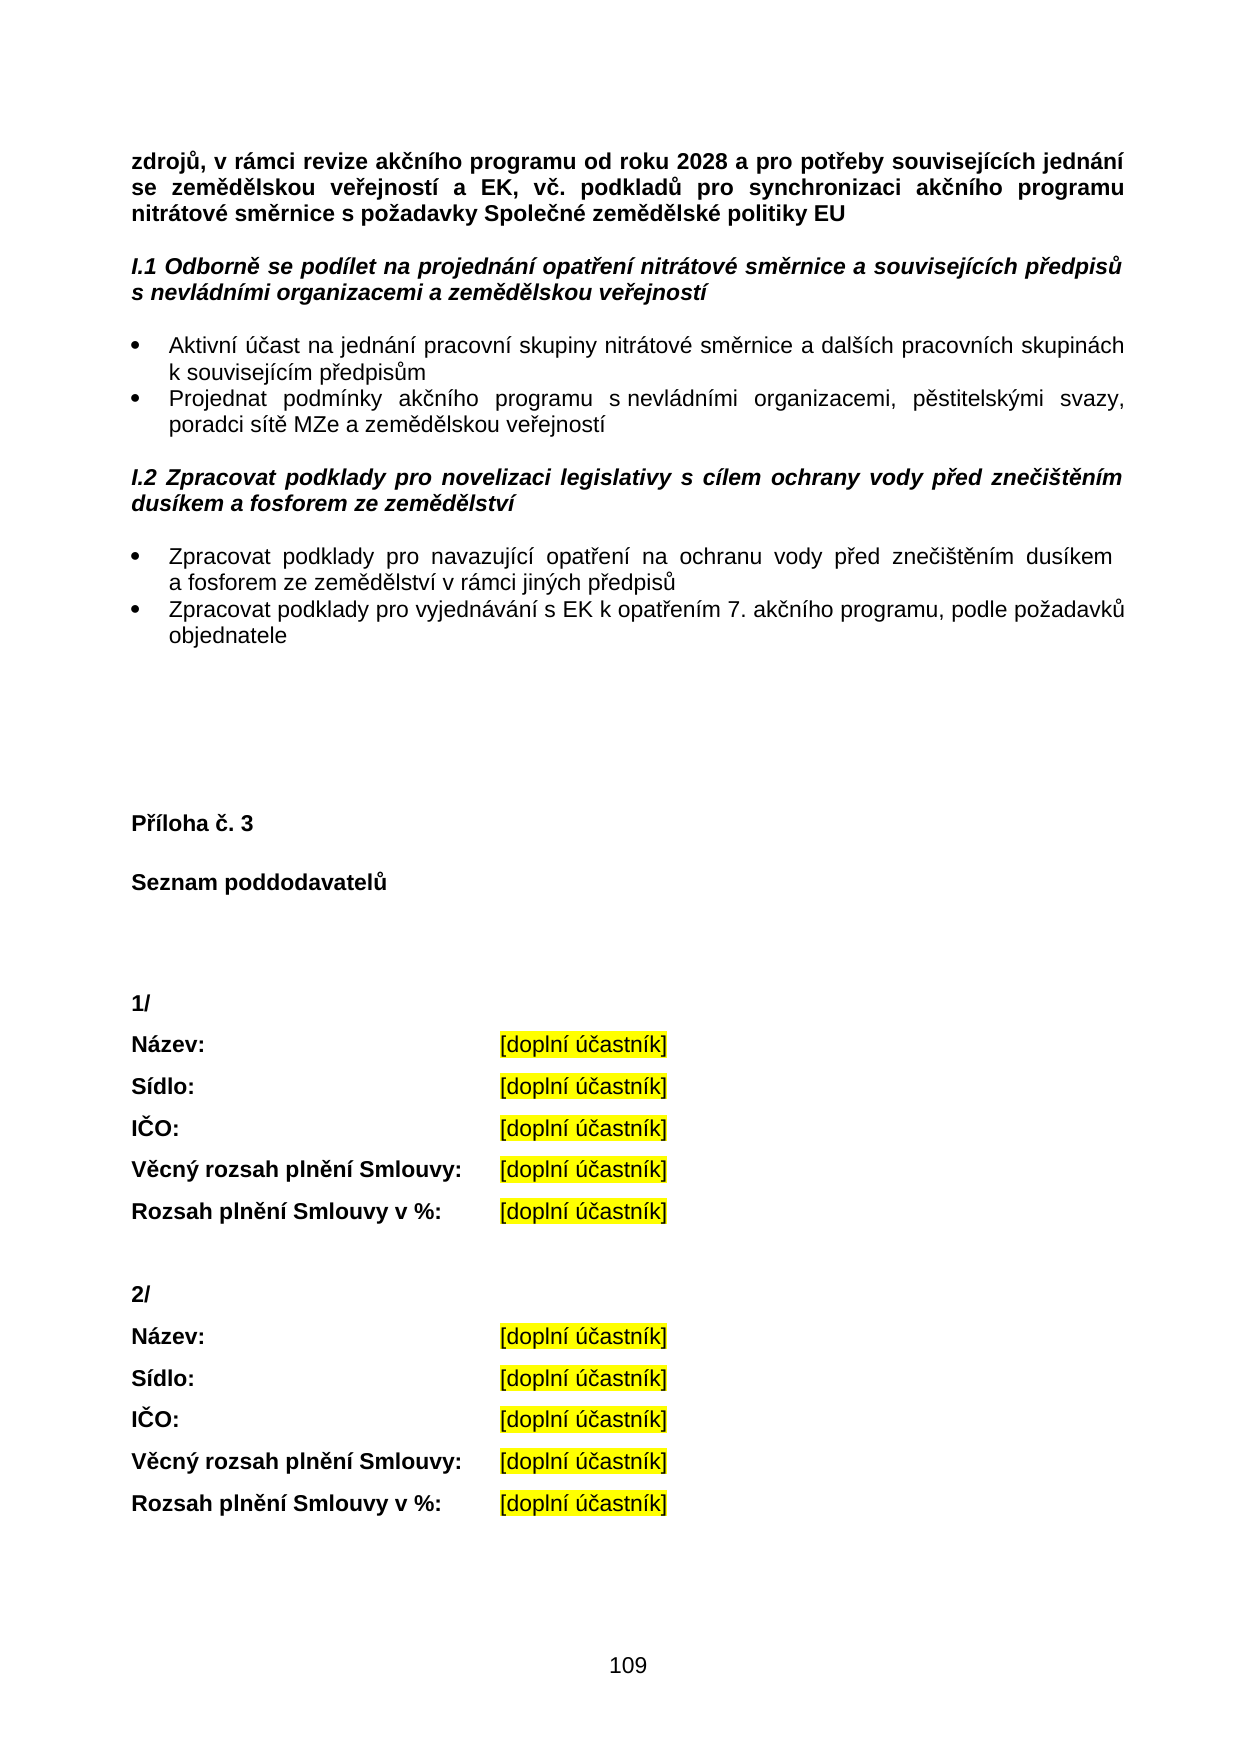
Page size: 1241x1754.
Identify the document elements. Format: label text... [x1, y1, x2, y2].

text Věcný rozsah plnění Smlouvy: [doplní účastník] [131, 1446, 1125, 1475]
list Zpracovat podklady pro vyjednávání s EK k opatřením 7. akčního programu, podle požadavků objednatele [131, 596, 1125, 648]
text Rozsah plnění Smlouvy v %: [doplní účastník] [131, 1196, 1125, 1225]
text Název: [doplní účastník] [131, 1321, 1125, 1350]
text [131, 148, 1125, 227]
text 2/ [131, 1279, 1125, 1309]
text Sídlo: [doplní účastník] [131, 1071, 1125, 1100]
text IČO: [doplní účastník] [131, 1404, 1125, 1434]
list Zpracovat podklady pro navazující opatření na ochranu vody před znečištěním dusíkem a fosforem ze zemědělství v rámci jiných předpisů [131, 543, 1125, 596]
list Projednat podmínky akčního programu s nevládními organizacemi, pěstitelskými svazy, poradci sítě MZe a zemědělskou veřejností [131, 385, 1125, 437]
text Věcný rozsah plnění Smlouvy: [doplní účastník] [131, 1154, 1125, 1184]
text Seznam poddodavatelů [131, 869, 1125, 896]
list Aktivní účast na jednání pracovní skupiny nitrátové směrnice a dalších pracovních skupinách k souvisejícím předpisům [131, 332, 1125, 385]
text IČO: [doplní účastník] [131, 1113, 1125, 1142]
text Sídlo: [doplní účastník] [131, 1363, 1125, 1392]
text Rozsah plnění Smlouvy v %: [doplní účastník] [131, 1488, 1125, 1517]
text I.2 Zpracovat podklady pro novelizaci legislativy s cílem ochrany vody před znečištěním dusíkem a fosforem ze zemědělství [131, 464, 1125, 517]
text Název: [doplní účastník] [131, 1029, 1125, 1059]
text 1/ [131, 988, 1125, 1017]
text I.1 Odborně se podílet na projednání opatření nitrátové směrnice a souvisejících předpisů s nevládními organizacemi a zemědělskou veřejností [131, 253, 1125, 306]
text Příloha č. 3 [131, 810, 1125, 836]
